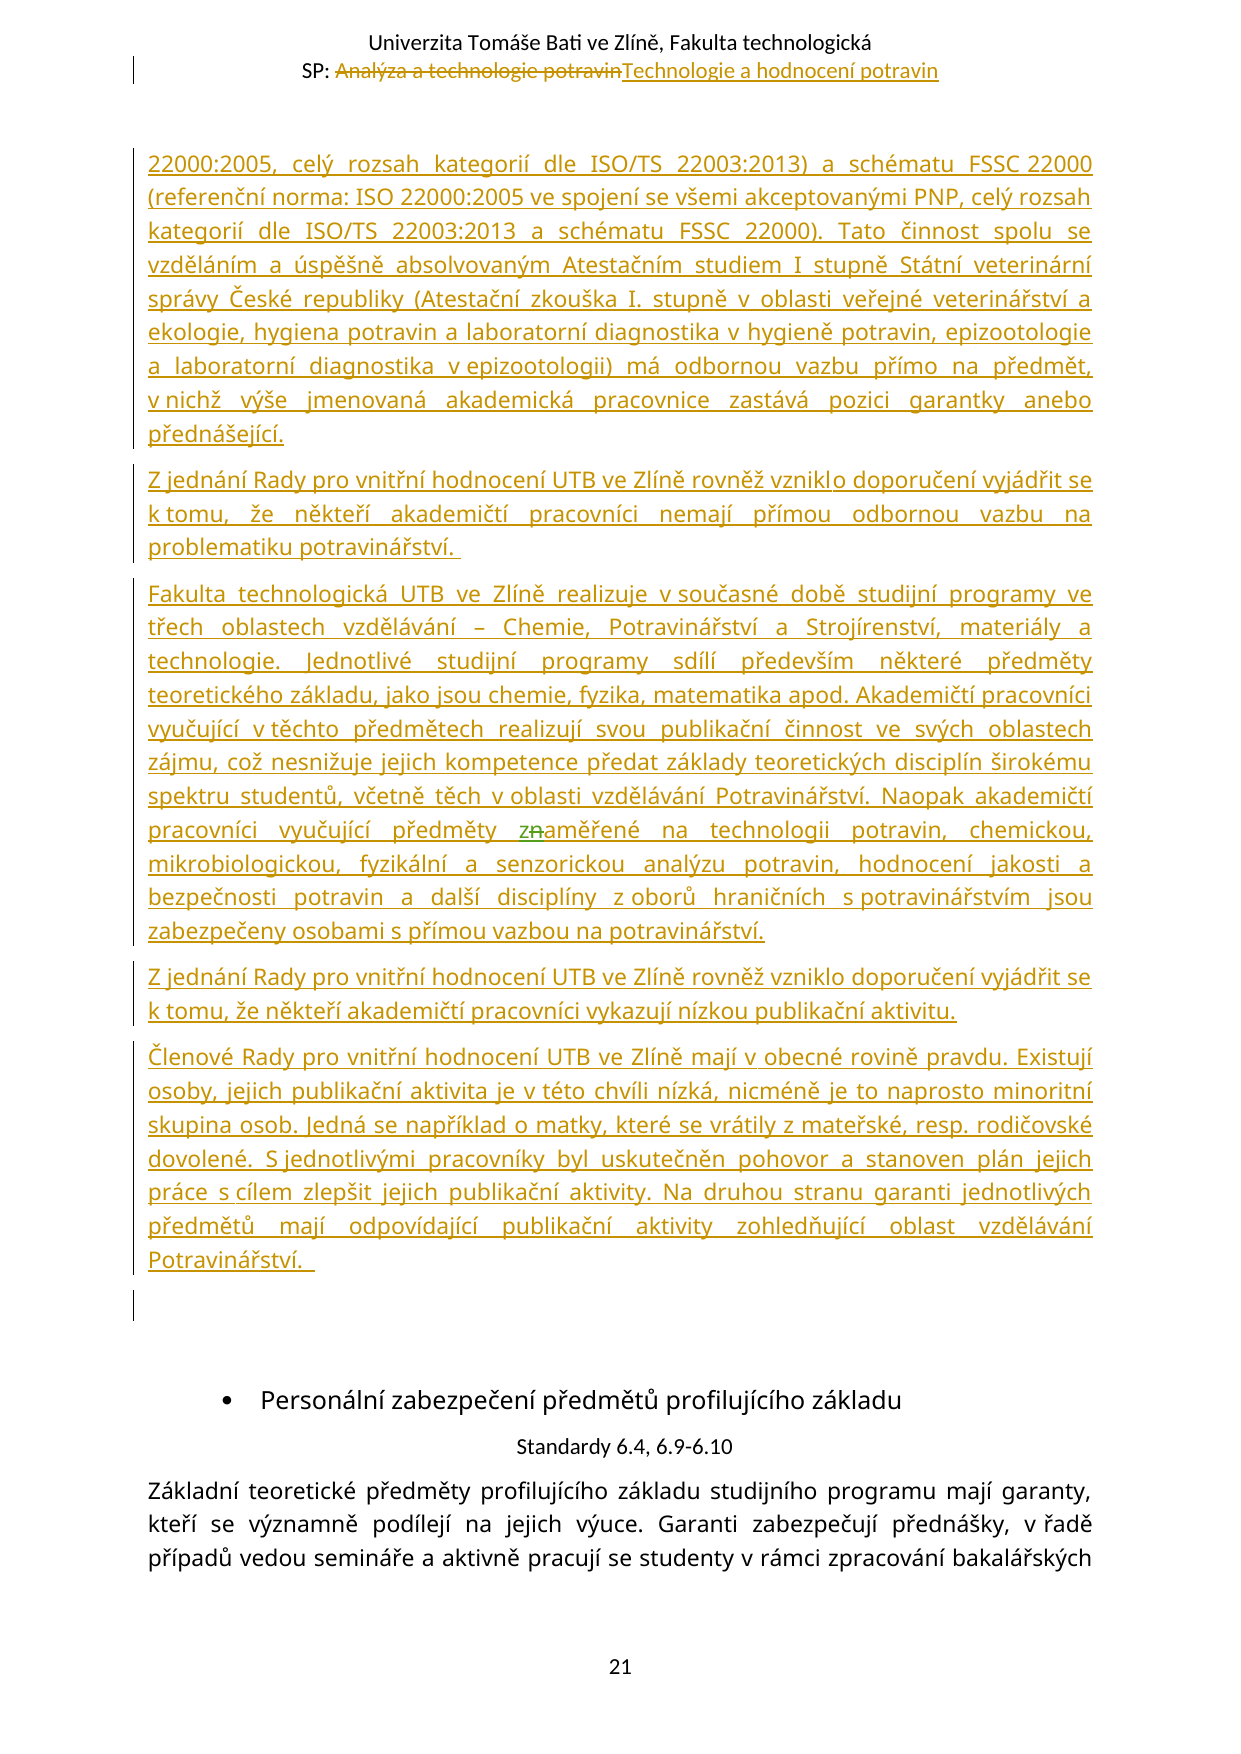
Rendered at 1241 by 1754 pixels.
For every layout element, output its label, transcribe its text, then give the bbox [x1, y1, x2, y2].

text Standardy 6.4, 6.9-6.10 [148, 1432, 1093, 1460]
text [148, 1474, 1093, 1573]
subtitle Personální zabezpečení předmětů profilujícího základu [223, 1383, 1093, 1417]
